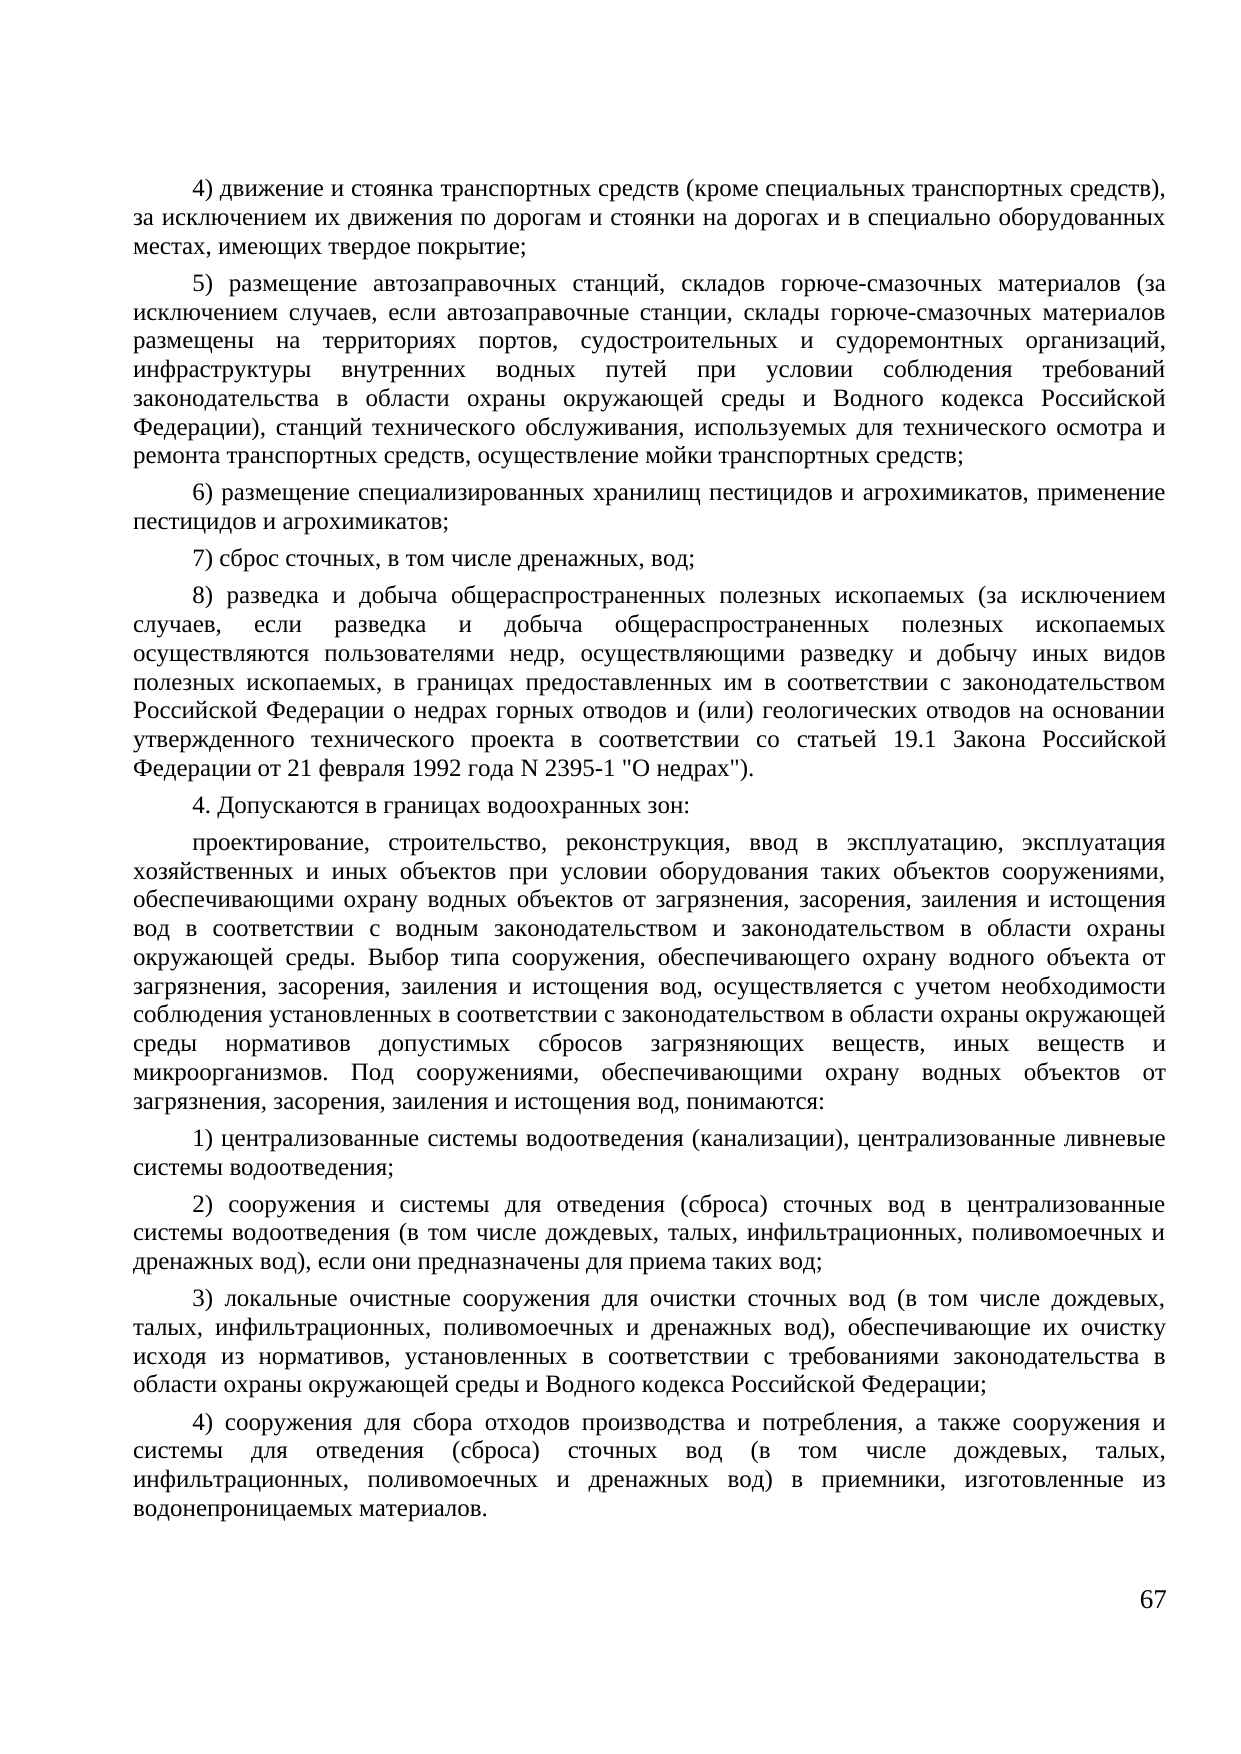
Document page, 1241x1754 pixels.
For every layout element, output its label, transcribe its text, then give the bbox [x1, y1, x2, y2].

text 4. Допускаются в границах водоохранных зон: [133, 790, 1167, 819]
text 8) разведка и добыча общераспространенных полезных ископаемых (за исключением случаев, если разведка и добыча общераспространенных полезных ископаемых осуществляются пользователями недр, осуществляющими разведку и добычу иных видов полезных ископаемых, в границах предоставленных им в соответствии с законодательством Российской Федерации о недрах горных отводов и (или) геологических отводов на основании утвержденного технического проекта в соответствии со статьей 19.1 Закона Российской Федерации от 21 февраля 1992 года N 2395-1 "О недрах"). [133, 580, 1167, 782]
text 4) движение и стоянка транспортных средств (кроме специальных транспортных средств), за исключением их движения по дорогам и стоянки на дорогах и в специально оборудованных местах, имеющих твердое покрытие; [133, 173, 1167, 259]
text 7) сброс сточных, в том числе дренажных, вод; [133, 543, 1167, 572]
text проектирование, строительство, реконструкция, ввод в эксплуатацию, эксплуатация хозяйственных и иных объектов при условии оборудования таких объектов сооружениями, обеспечивающими охрану водных объектов от загрязнения, засорения, заиления и истощения вод в соответствии с водным законодательством и законодательством в области охраны окружающей среды. Выбор типа сооружения, обеспечивающего охрану водного объекта от загрязнения, засорения, заиления и истощения вод, осуществляется с учетом необходимости соблюдения установленных в соответствии с законодательством в области охраны окружающей среды нормативов допустимых сбросов загрязняющих веществ, иных веществ и микроорганизмов. Под сооружениями, обеспечивающими охрану водных объектов от загрязнения, засорения, заиления и истощения вод, понимаются: [133, 827, 1167, 1114]
text 5) размещение автозаправочных станций, складов горюче-смазочных материалов (за исключением случаев, если автозаправочные станции, склады горюче-смазочных материалов размещены на территориях портов, судостроительных и судоремонтных организаций, инфраструктуры внутренних водных путей при условии соблюдения требований законодательства в области охраны окружающей среды и Водного кодекса Российской Федерации), станций технического обслуживания, используемых для технического осмотра и ремонта транспортных средств, осуществление мойки транспортных средств; [133, 268, 1167, 469]
text 6) размещение специализированных хранилищ пестицидов и агрохимикатов, применение пестицидов и агрохимикатов; [133, 477, 1167, 535]
text 2) сооружения и системы для отведения (сброса) сточных вод в централизованные системы водоотведения (в том числе дождевых, талых, инфильтрационных, поливомоечных и дренажных вод), если они предназначены для приема таких вод; [133, 1189, 1167, 1275]
text 3) локальные очистные сооружения для очистки сточных вод (в том числе дождевых, талых, инфильтрационных, поливомоечных и дренажных вод), обеспечивающие их очистку исходя из нормативов, установленных в соответствии с требованиями законодательства в области охраны окружающей среды и Водного кодекса Российской Федерации; [133, 1283, 1167, 1398]
text 1) централизованные системы водоотведения (канализации), централизованные ливневые системы водоотведения; [133, 1123, 1167, 1180]
text 4) сооружения для сбора отходов производства и потребления, а также сооружения и системы для отведения (сброса) сточных вод (в том числе дождевых, талых, инфильтрационных, поливомоечных и дренажных вод) в приемники, изготовленные из водонепроницаемых материалов. [133, 1407, 1167, 1522]
